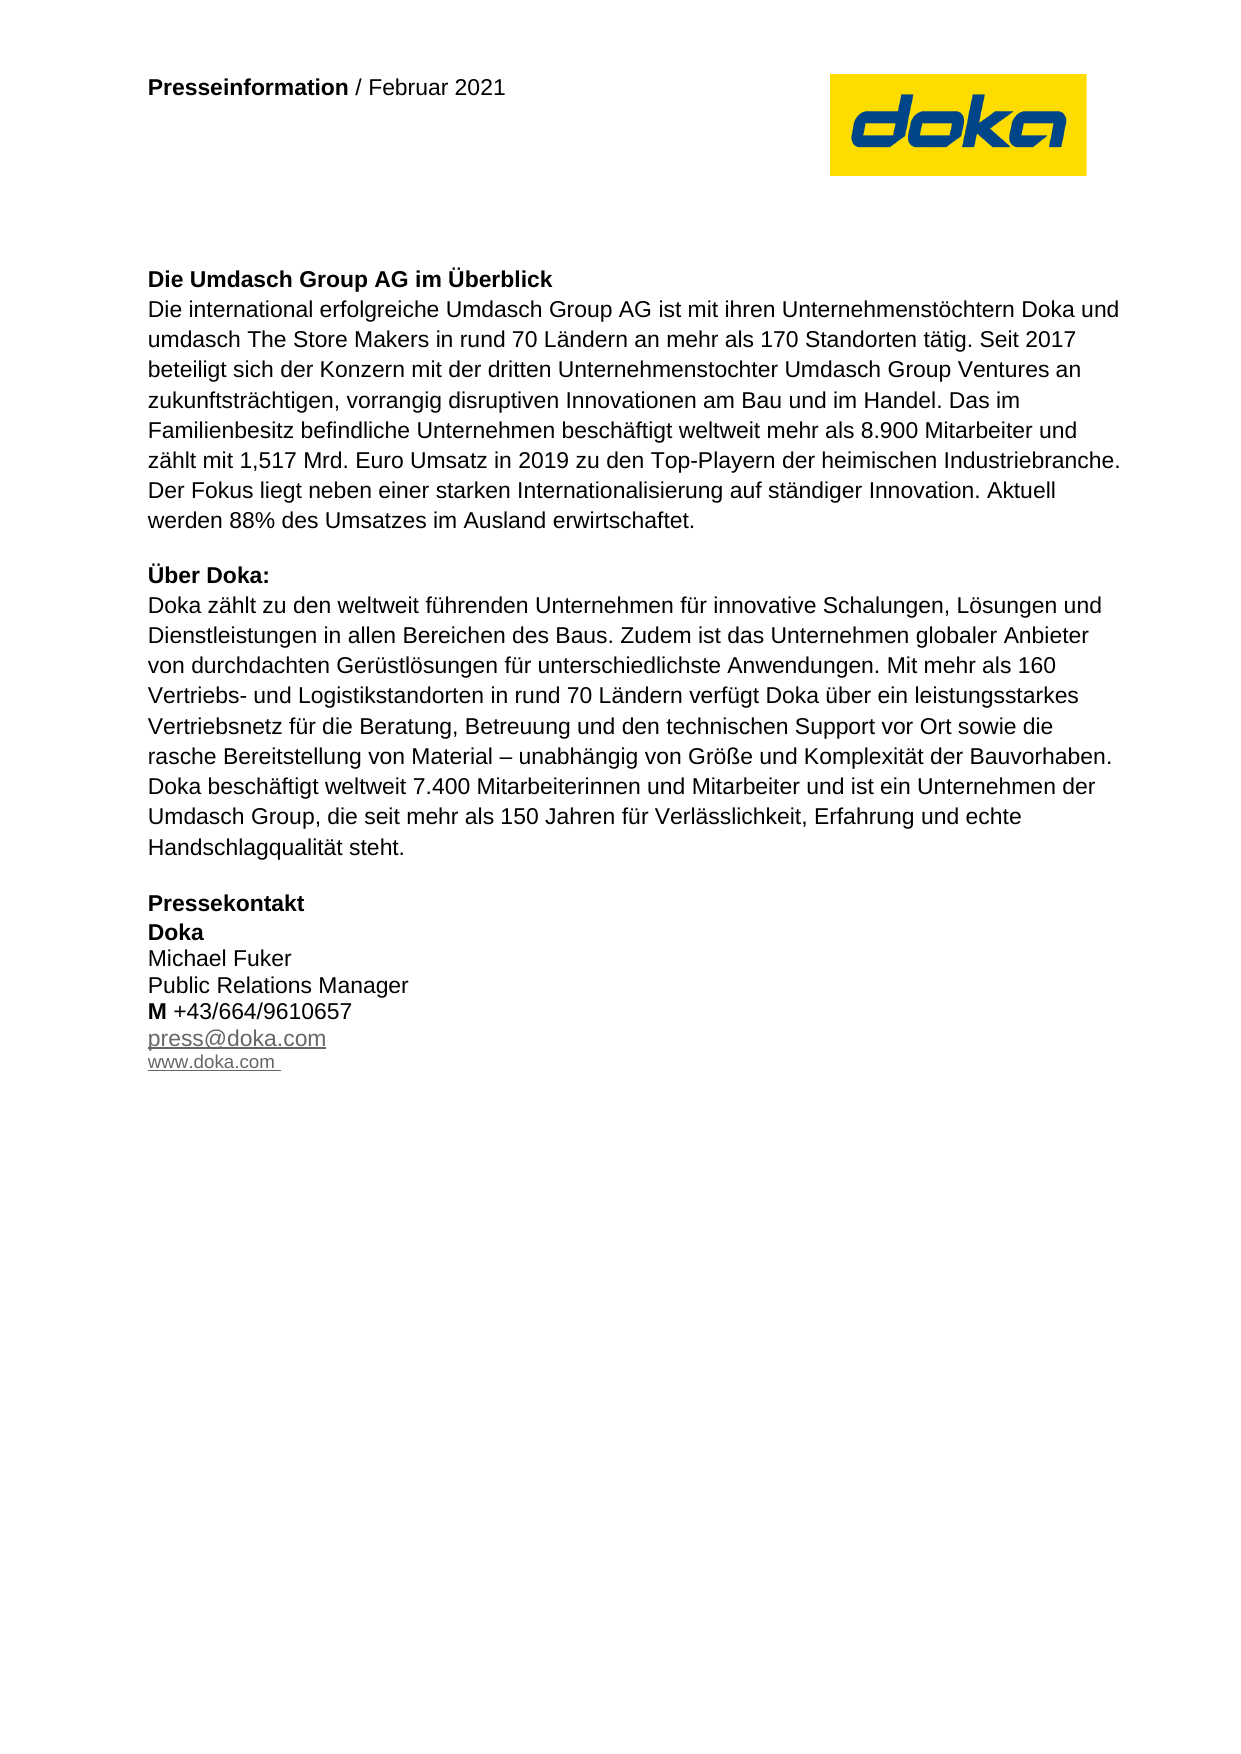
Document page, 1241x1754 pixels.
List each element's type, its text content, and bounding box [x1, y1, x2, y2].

text Public Relations Manager [148, 972, 1122, 998]
text Die Umdasch Group AG im Überblick [148, 266, 1122, 292]
text Doka zählt zu den weltweit führenden Unternehmen für innovative Schalungen, Lösungen und Dienstleistungen in allen Bereichen des Baus. Zudem ist das Unternehmen globaler Anbieter von durchdachten Gerüstlösungen für unterschiedlichste Anwendungen. Mit mehr als 160 Vertriebs- und Logistikstandorten in rund 70 Ländern verfügt Doka über ein leistungsstarkes Vertriebsnetz für die Beratung, Betreuung und den technischen Support vor Ort sowie die rasche Bereitstellung von Material – unabhängig von Größe und Komplexität der Bauvorhaben. Doka beschäftigt weltweit 7.400 Mitarbeiterinnen und Mitarbeiter und ist ein Unternehmen der Umdasch Group, die seit mehr als 150 Jahren für Verlässlichkeit, Erfahrung und echte Handschlagqualität steht. [148, 592, 1122, 860]
text Michael Fuker [148, 945, 1122, 972]
text Über Doka: [148, 562, 1122, 588]
text press@doka.com [148, 1024, 1122, 1051]
text Die international erfolgreiche Umdasch Group AG ist mit ihren Unternehmenstöchtern Doka und umdasch The Store Makers in rund 70 Ländern an mehr als 170 Standorten tätig. Seit 2017 beteiligt sich der Konzern mit der dritten Unternehmenstochter Umdasch Group Ventures an zukunftsträchtigen, vorrangig disruptiven Innovationen am Bau und im Handel. Das im Familienbesitz befindliche Unternehmen beschäftigt weltweit mehr als 8.900 Mitarbeiter und zählt mit 1,517 Mrd. Euro Umsatz in 2019 zu den Top-Playern der heimischen Industriebranche. Der Fokus liegt neben einer starken Internationalisierung auf ständiger Innovation. Aktuell werden 88% des Umsatzes im Ausland erwirtschaftet. [148, 296, 1122, 534]
text Pressekontakt [148, 890, 1122, 916]
picture [830, 74, 1087, 176]
text www.doka.com [148, 1051, 1122, 1072]
text Doka [148, 919, 1122, 945]
text M +43/664/9610657 [148, 998, 1122, 1024]
